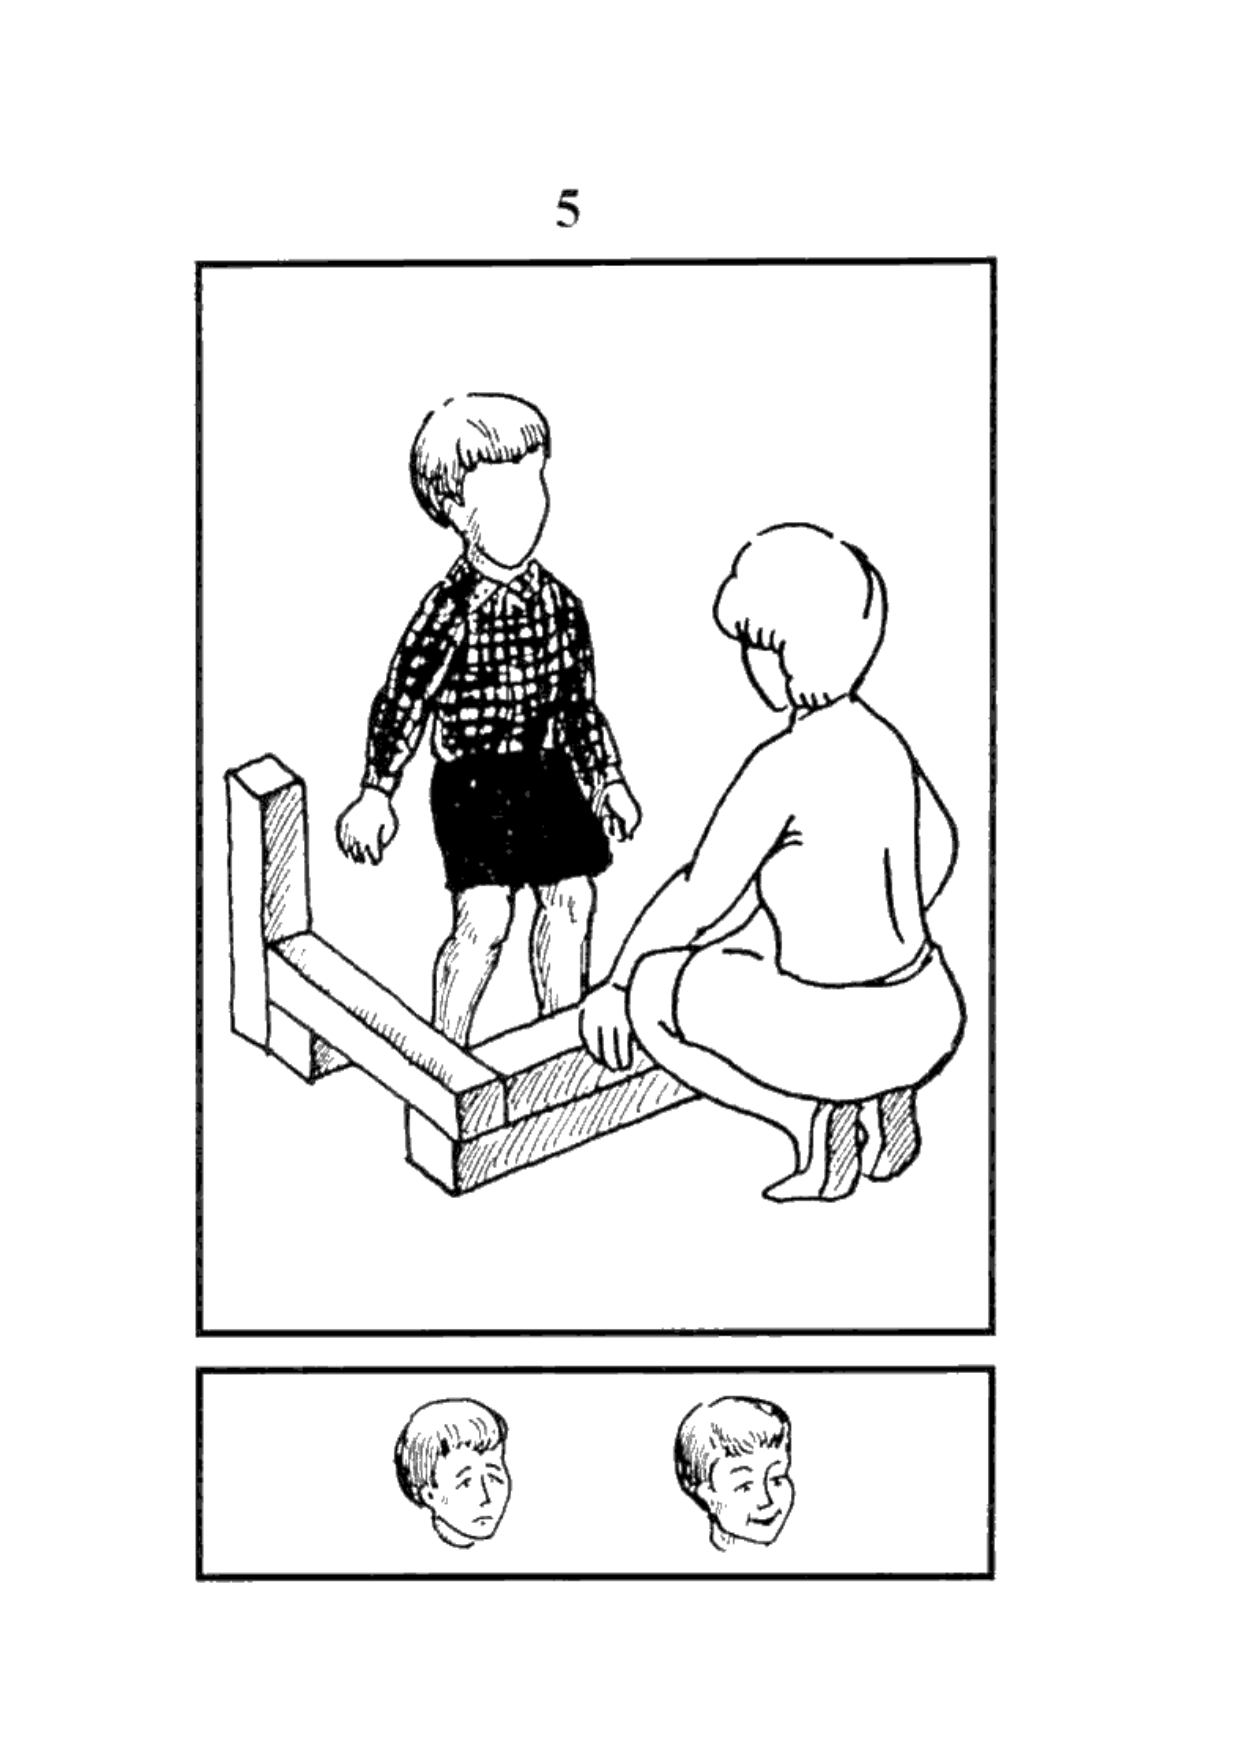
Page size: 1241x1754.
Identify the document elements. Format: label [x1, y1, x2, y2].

picture [177, 146, 1009, 1613]
